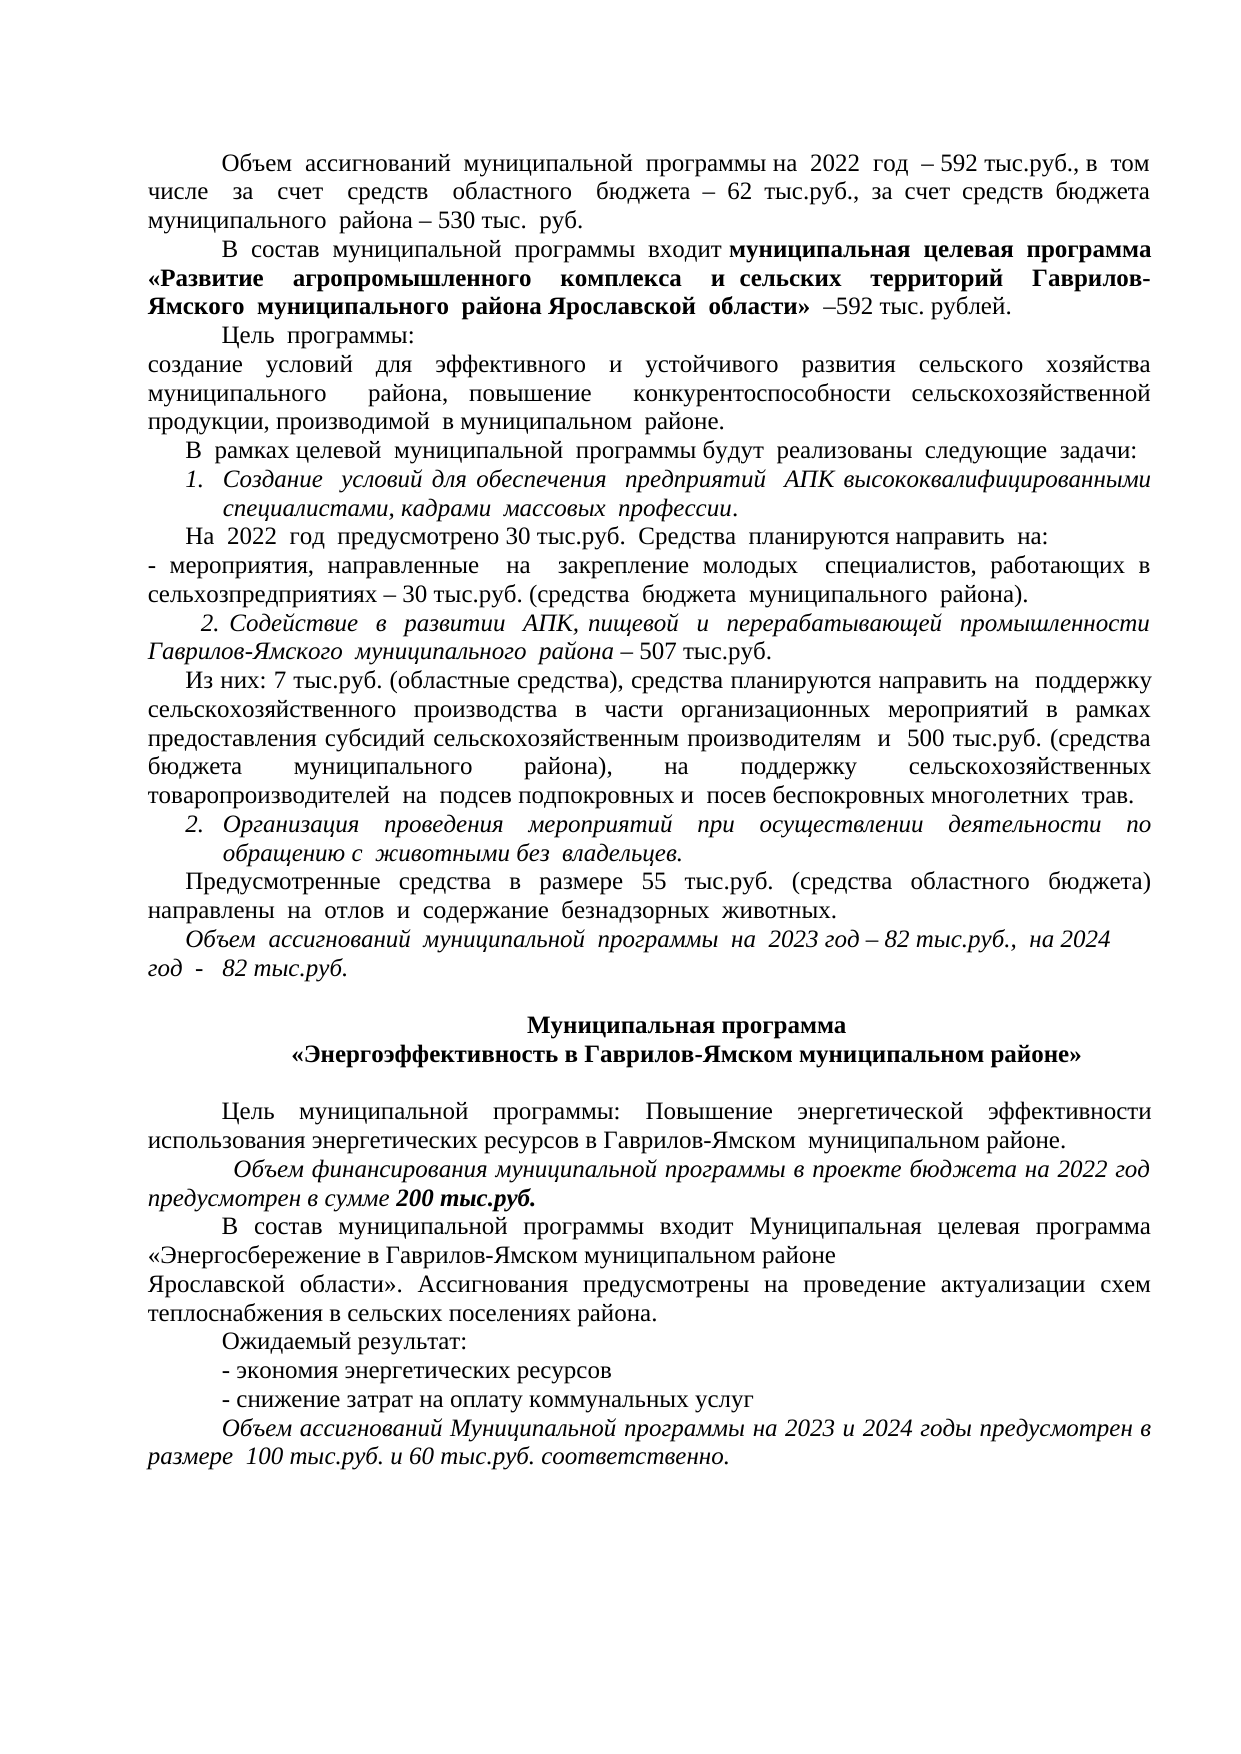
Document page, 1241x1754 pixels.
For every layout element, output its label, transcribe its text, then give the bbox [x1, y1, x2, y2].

text Муниципальная программа [148, 1010, 1152, 1039]
text Ярославской области». Ассигнования предусмотрены на проведение актуализации схем теплоснабжения в сельских поселениях района. [148, 1269, 1152, 1326]
text - экономия энергетических ресурсов [148, 1355, 1152, 1384]
text Объем ассигнований муниципальной программы на 2023 год – 82 тыс.руб., на 2024 год - 82 тыс.руб. [148, 924, 1152, 981]
list Создание условий для обеспечения предприятий АПК высококвалифицированными специалистами, кадрами массовых профессии. [185, 464, 1152, 521]
text - снижение затрат на оплату коммунальных услуг [148, 1384, 1152, 1413]
text Ожидаемый результат: [148, 1326, 1152, 1355]
list Организация проведения мероприятий при осуществлении деятельности по обращению с животными без владельцев. [185, 809, 1152, 866]
text На 2022 год предусмотрено 30 тыс.руб. Средства планируются направить на: [148, 521, 1152, 550]
text В рамках целевой муниципальной программы будут реализованы следующие задачи: [148, 435, 1152, 464]
text Цель программы: [148, 320, 1152, 349]
text В состав муниципальной программы входит Муниципальная целевая программа «Энергосбережение в Гаврилов-Ямском муниципальном районе [148, 1211, 1152, 1269]
text Объем ассигнований муниципальной программы на 2022 год – 592 тыс.руб., в том числе за счет средств областного бюджета – 62 тыс.руб., за счет средств бюджета муниципального района – 530 тыс. руб. [148, 148, 1152, 234]
text Объем финансирования муниципальной программы в проекте бюджета на 2022 год предусмотрен в сумме 200 тыс.руб. [148, 1154, 1152, 1211]
text Цель муниципальной программы: Повышение энергетической эффективности использования энергетических ресурсов в Гаврилов-Ямском муниципальном районе. [148, 1096, 1152, 1154]
text - мероприятия, направленные на закрепление молодых специалистов, работающих в сельхозпредприятиях – 30 тыс.руб. (средства бюджета муниципального района). [148, 550, 1152, 608]
text Из них: 7 тыс.руб. (областные средства), средства планируются направить на поддержку сельскохозяйственного производства в части организационных мероприятий в рамках предоставления субсидий сельскохозяйственным производителям и 500 тыс.руб. (средства бюджета муниципального района), на поддержку сельскохозяйственных товаропроизводителей на подсев подпокровных и посев беспокровных многолетних трав. [148, 665, 1152, 809]
text 2. Содействие в развитии АПК, пищевой и перерабатывающей промышленности Гаврилов-Ямского муниципального района – 507 тыс.руб. [148, 608, 1152, 665]
text В состав муниципальной программы входит муниципальная целевая программа «Развитие агропромышленного комплекса и сельских территорий Гаврилов-Ямского муниципального района Ярославской области» –592 тыс. рублей. [148, 234, 1152, 320]
text «Энергоэффективность в Гаврилов-Ямском муниципальном районе» [148, 1039, 1152, 1068]
text Предусмотренные средства в размере 55 тыс.руб. (средства областного бюджета) направлены на отлов и содержание безнадзорных животных. [148, 866, 1152, 924]
text Объем ассигнований Муниципальной программы на 2023 и 2024 годы предусмотрен в размере 100 тыс.руб. и 60 тыс.руб. соответственно. [148, 1413, 1152, 1470]
